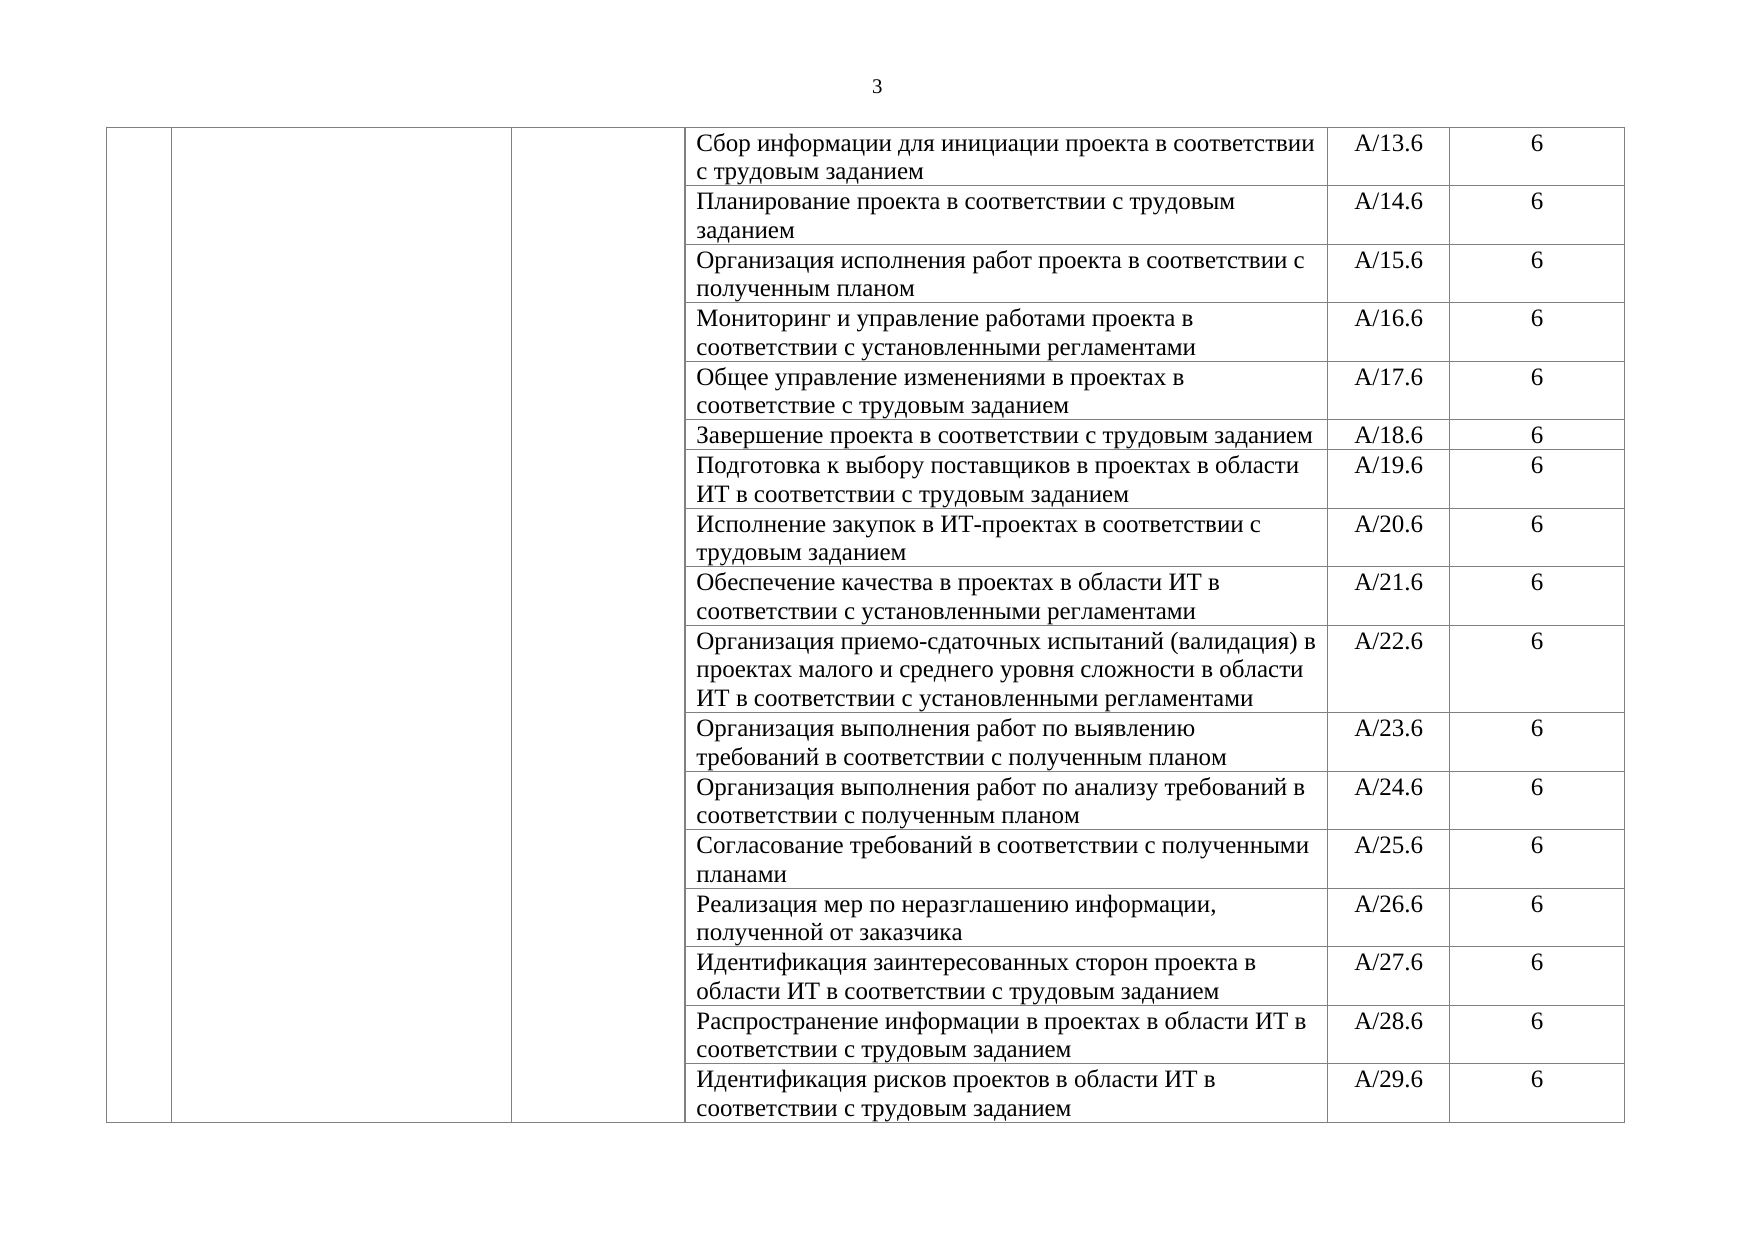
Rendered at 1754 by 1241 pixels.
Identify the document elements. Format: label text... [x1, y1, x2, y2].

table_cell Согласование требований в соответствии с полученными планами [686, 830, 1327, 888]
table_cell А/18.6 [1328, 420, 1449, 449]
table_cell 6 [1450, 509, 1624, 566]
table_cell 6 [1450, 245, 1624, 302]
table_cell А/25.6 [1328, 830, 1449, 888]
table_cell 6 [1450, 1064, 1624, 1122]
table_cell А/13.6 [1328, 128, 1449, 185]
table_cell Организация приемо-сдаточных испытаний (валидация) в проектах малого и среднего уровня сложности в области ИТ в соответствии с установленными регламентами [686, 626, 1327, 712]
table_cell 6 [1450, 450, 1624, 508]
table_cell Организация исполнения работ проекта в соответствии с полученным планом [686, 245, 1327, 302]
table_cell А/26.6 [1328, 889, 1449, 946]
table_cell А/17.6 [1328, 362, 1449, 419]
table_cell 6 [1450, 303, 1624, 361]
table_cell 6 [1450, 889, 1624, 946]
table_cell А/29.6 [1328, 1064, 1449, 1122]
table_cell Сбор информации для инициации проекта в соответствии с трудовым заданием [686, 128, 1327, 185]
table_cell 6 [1450, 362, 1624, 419]
table_cell Планирование проекта в соответствии с трудовым заданием [686, 186, 1327, 244]
table_cell А/20.6 [1328, 509, 1449, 566]
table_cell 6 [1450, 567, 1624, 625]
table_cell Мониторинг и управление работами проекта в соответствии с установленными регламентами [686, 303, 1327, 361]
table_cell 6 [1450, 947, 1624, 1005]
table_cell Идентификация заинтересованных сторон проекта в области ИТ в соответствии с трудовым заданием [686, 947, 1327, 1005]
table_cell 6 [1450, 186, 1624, 244]
table_cell А/23.6 [1328, 713, 1449, 771]
table_cell А/22.6 [1328, 626, 1449, 712]
table_cell А/19.6 [1328, 450, 1449, 508]
table_cell 6 [1450, 772, 1624, 829]
table_cell А/24.6 [1328, 772, 1449, 829]
table_cell 6 [1450, 830, 1624, 888]
table_cell 6 [1450, 713, 1624, 771]
table_cell Идентификация рисков проектов в области ИТ в соответствии с трудовым заданием [686, 1064, 1327, 1122]
table_cell 6 [1450, 128, 1624, 185]
table_cell Реализация мер по неразглашению информации, полученной от заказчика [686, 889, 1327, 946]
table_cell Завершение проекта в соответствии с трудовым заданием [686, 420, 1327, 449]
table_cell Обеспечение качества в проектах в области ИТ в соответствии с установленными регламентами [686, 567, 1327, 625]
table_cell Распространение информации в проектах в области ИТ в соответствии с трудовым заданием [686, 1006, 1327, 1063]
table_cell Организация выполнения работ по анализу требований в соответствии с полученным планом [686, 772, 1327, 829]
table_cell Организация выполнения работ по выявлению требований в соответствии с полученным планом [686, 713, 1327, 771]
table_cell 6 [1450, 420, 1624, 449]
table_cell А/21.6 [1328, 567, 1449, 625]
table_cell А/27.6 [1328, 947, 1449, 1005]
table_cell 6 [1450, 626, 1624, 712]
table_cell Подготовка к выбору поставщиков в проектах в области ИТ в соответствии с трудовым заданием [686, 450, 1327, 508]
table_cell Общее управление изменениями в проектах в соответствие с трудовым заданием [686, 362, 1327, 419]
table_cell А/15.6 [1328, 245, 1449, 302]
table_cell А/16.6 [1328, 303, 1449, 361]
table_cell А/14.6 [1328, 186, 1449, 244]
table_cell 6 [1450, 1006, 1624, 1063]
table_cell А/28.6 [1328, 1006, 1449, 1063]
table_cell Исполнение закупок в ИТ-проектах в соответствии с трудовым заданием [686, 509, 1327, 566]
